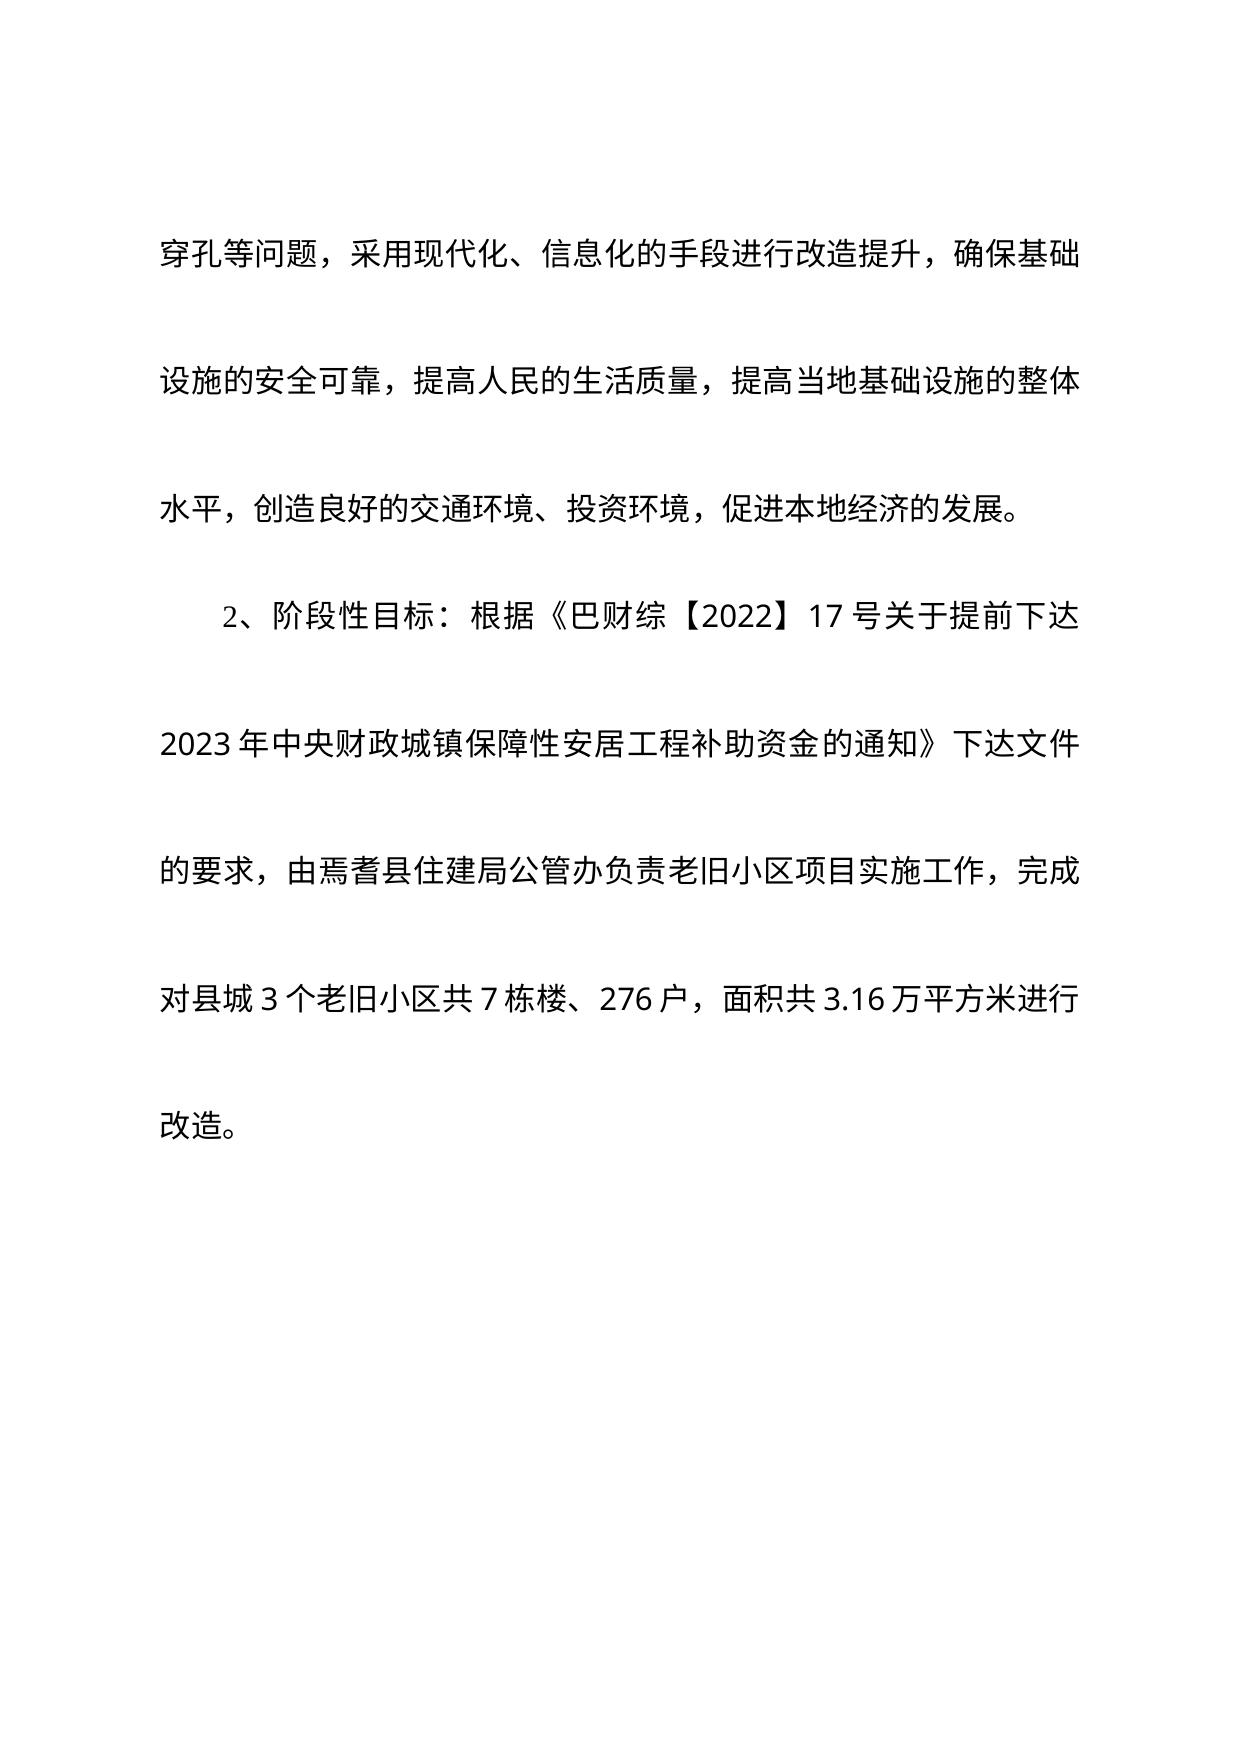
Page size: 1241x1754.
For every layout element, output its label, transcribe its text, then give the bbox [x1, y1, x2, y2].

text 2、阶段性目标：根据《巴财综【2022】17号关于提前下达2023年中央财政城镇保障性安居工程补助资金的通知》下达文件的要求，由焉耆县住建局公管办负责老旧小区项目实施工作，完成对县城3个老旧小区共7栋楼、276户，面积共3.16万平方米进行改造。 [159, 571, 1081, 1166]
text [159, 209, 1081, 549]
